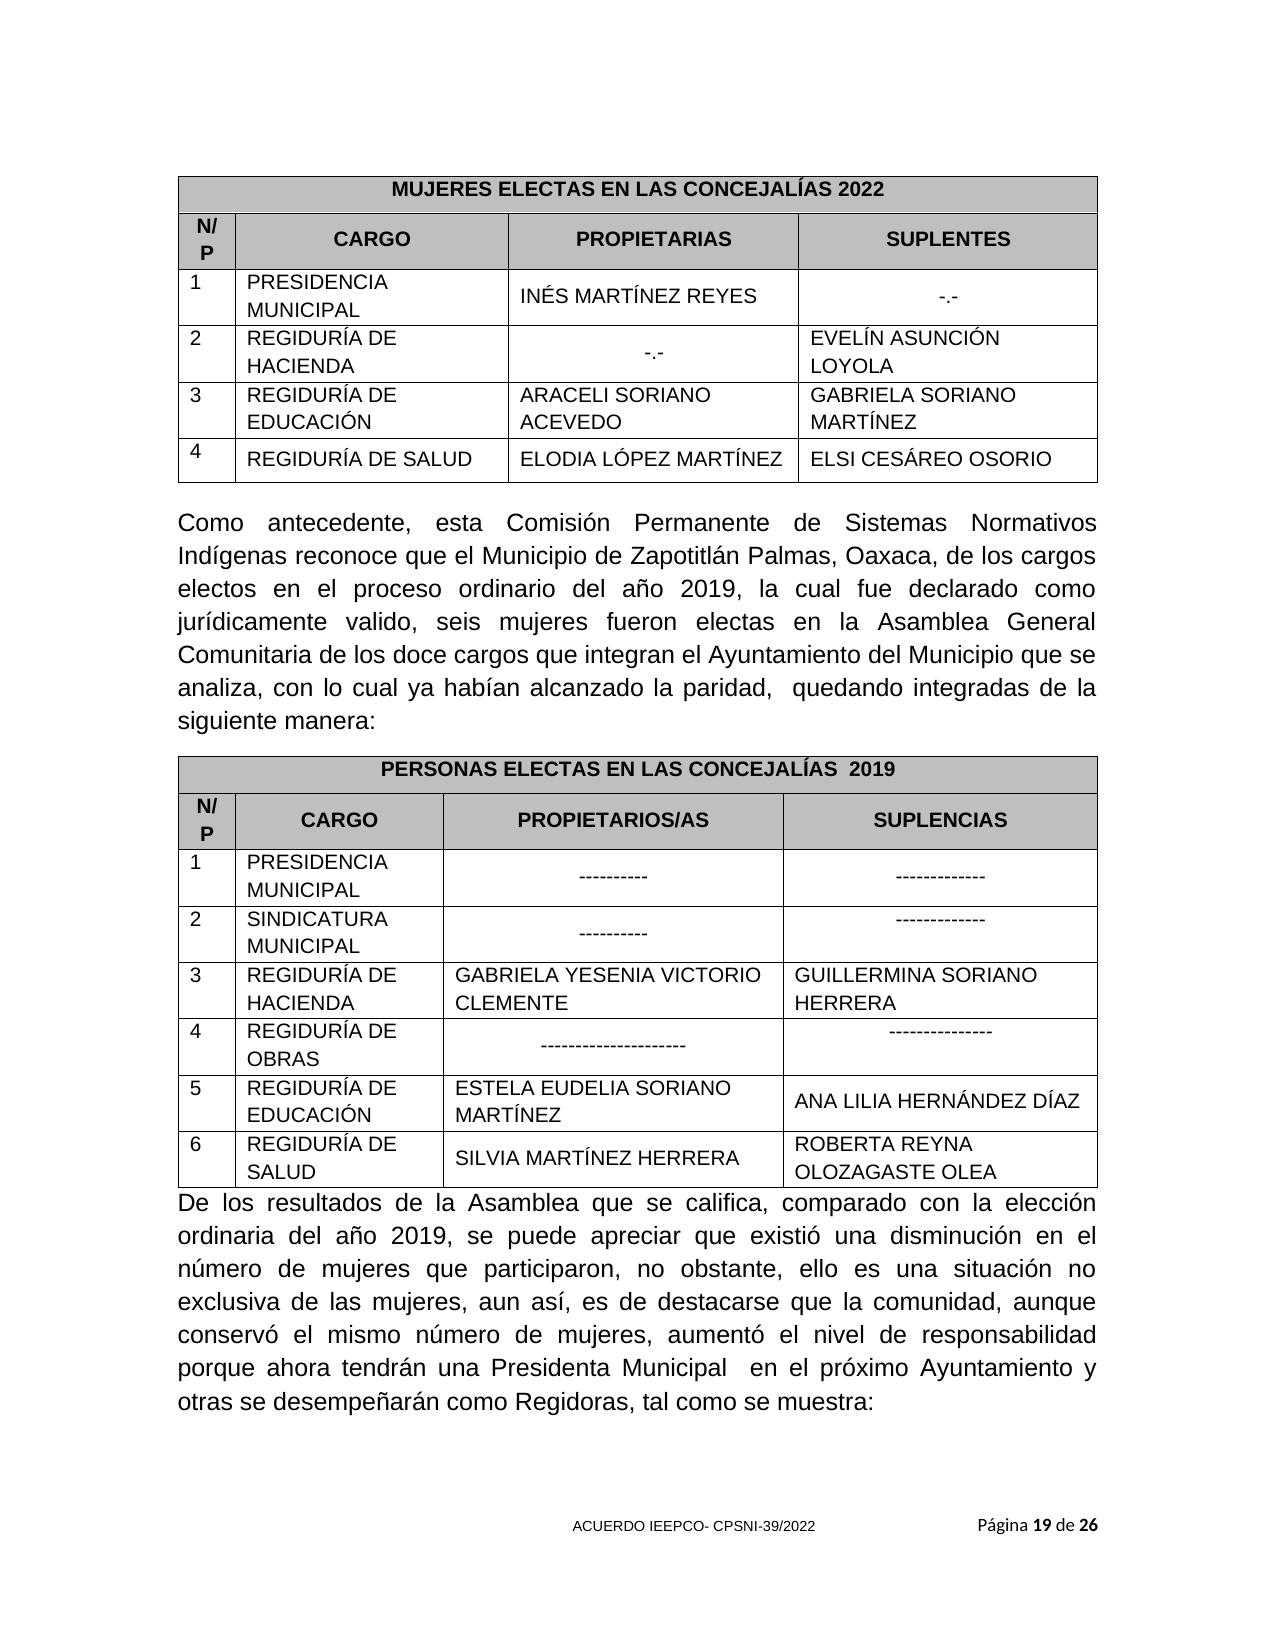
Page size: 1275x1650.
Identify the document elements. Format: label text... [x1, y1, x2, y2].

table_cell 3 [179, 963, 235, 1018]
table_cell CARGO [236, 214, 508, 269]
table_cell 1 [179, 270, 235, 325]
table_cell -.- [799, 270, 1097, 325]
table_cell SUPLENCIAS [784, 794, 1097, 849]
table_cell PROPIETARIAS [509, 214, 798, 269]
table_cell ------------- [784, 907, 1097, 962]
table_cell PROPIETARIOS/AS [444, 794, 783, 849]
table_cell REGIDURÍA DE SALUD [236, 439, 508, 482]
table_cell SUPLENTES [799, 214, 1097, 269]
text Como antecedente, esta Comisión Permanente de Sistemas Normativos Indígenas reconoce que el Municipio de Zapotitlán Palmas, Oaxaca, de los cargos electos en el proceso ordinario del año 2019, la cual fue declarado como jurídicamente valido, seis mujeres fueron electas en la Asamblea General Comunitaria de los doce cargos que integran el Ayuntamiento del Municipio que se analiza, con lo cual ya habían alcanzado la paridad, quedando integradas de la siguiente manera: [177, 508, 1098, 735]
table_cell PRESIDENCIA MUNICIPAL [236, 850, 443, 906]
table_cell GABRIELA YESENIA VICTORIO CLEMENTE [444, 963, 783, 1018]
table_cell GABRIELA SORIANO MARTÍNEZ [799, 383, 1097, 438]
table_cell REGIDURÍA DE HACIENDA [236, 326, 508, 382]
table_cell ANA LILIA HERNÁNDEZ DÍAZ [784, 1076, 1097, 1131]
table_cell ARACELI SORIANO ACEVEDO [509, 383, 798, 438]
table_cell 5 [179, 1076, 235, 1131]
table_cell ------------- [784, 850, 1097, 906]
table_cell ELODIA LÓPEZ MARTÍNEZ [509, 439, 798, 482]
table_cell CARGO [236, 794, 443, 849]
table_cell PRESIDENCIA MUNICIPAL [236, 270, 508, 325]
table_cell GUILLERMINA SORIANO HERRERA [784, 963, 1097, 1018]
table_cell ESTELA EUDELIA SORIANO MARTÍNEZ [444, 1076, 783, 1131]
table_cell ELSI CESÁREO OSORIO [799, 439, 1097, 482]
table_cell INÉS MARTÍNEZ REYES [509, 270, 798, 325]
table_cell --------------- [784, 1019, 1097, 1074]
table_cell 2 [179, 907, 235, 962]
table_cell --------------------- [444, 1019, 783, 1074]
table_header PERSONAS ELECTAS EN LAS CONCEJALÍAS 2019 [179, 757, 1097, 793]
table_cell SINDICATURA MUNICIPAL [236, 907, 443, 962]
table_cell REGIDURÍA DE EDUCACIÓN [236, 1076, 443, 1131]
table_cell 6 [179, 1132, 235, 1187]
table_cell 4 [179, 439, 235, 482]
table_cell N/P [179, 214, 235, 269]
table_cell N/P [179, 794, 235, 849]
table_header MUJERES ELECTAS EN LAS CONCEJALÍAS 2022 [179, 177, 1097, 212]
table_cell ROBERTA REYNA OLOZAGASTE OLEA [784, 1132, 1097, 1187]
table_cell 3 [179, 383, 235, 438]
table_cell 1 [179, 850, 235, 906]
table_cell ---------- [444, 907, 783, 962]
table_cell 2 [179, 326, 235, 382]
table_cell EVELÍN ASUNCIÓN LOYOLA [799, 326, 1097, 382]
table_cell REGIDURÍA DE EDUCACIÓN [236, 383, 508, 438]
table_cell 4 [179, 1019, 235, 1074]
table_cell REGIDURÍA DE OBRAS [236, 1019, 443, 1074]
table_cell ---------- [444, 850, 783, 906]
table_cell REGIDURÍA DE SALUD [236, 1132, 443, 1187]
table_cell REGIDURÍA DE HACIENDA [236, 963, 443, 1018]
text De los resultados de la Asamblea que se califica, comparado con la elección ordinaria del año 2019, se puede apreciar que existió una disminución en el número de mujeres que participaron, no obstante, ello es una situación no exclusiva de las mujeres, aun así, es de destacarse que la comunidad, aunque conservó el mismo número de mujeres, aumentó el nivel de responsabilidad porque ahora tendrán una Presidenta Municipal en el próximo Ayuntamiento y otras se desempeñarán como Regidoras, tal como se muestra: [177, 1188, 1098, 1415]
table_cell SILVIA MARTÍNEZ HERRERA [444, 1132, 783, 1187]
table_cell -.- [509, 326, 798, 382]
